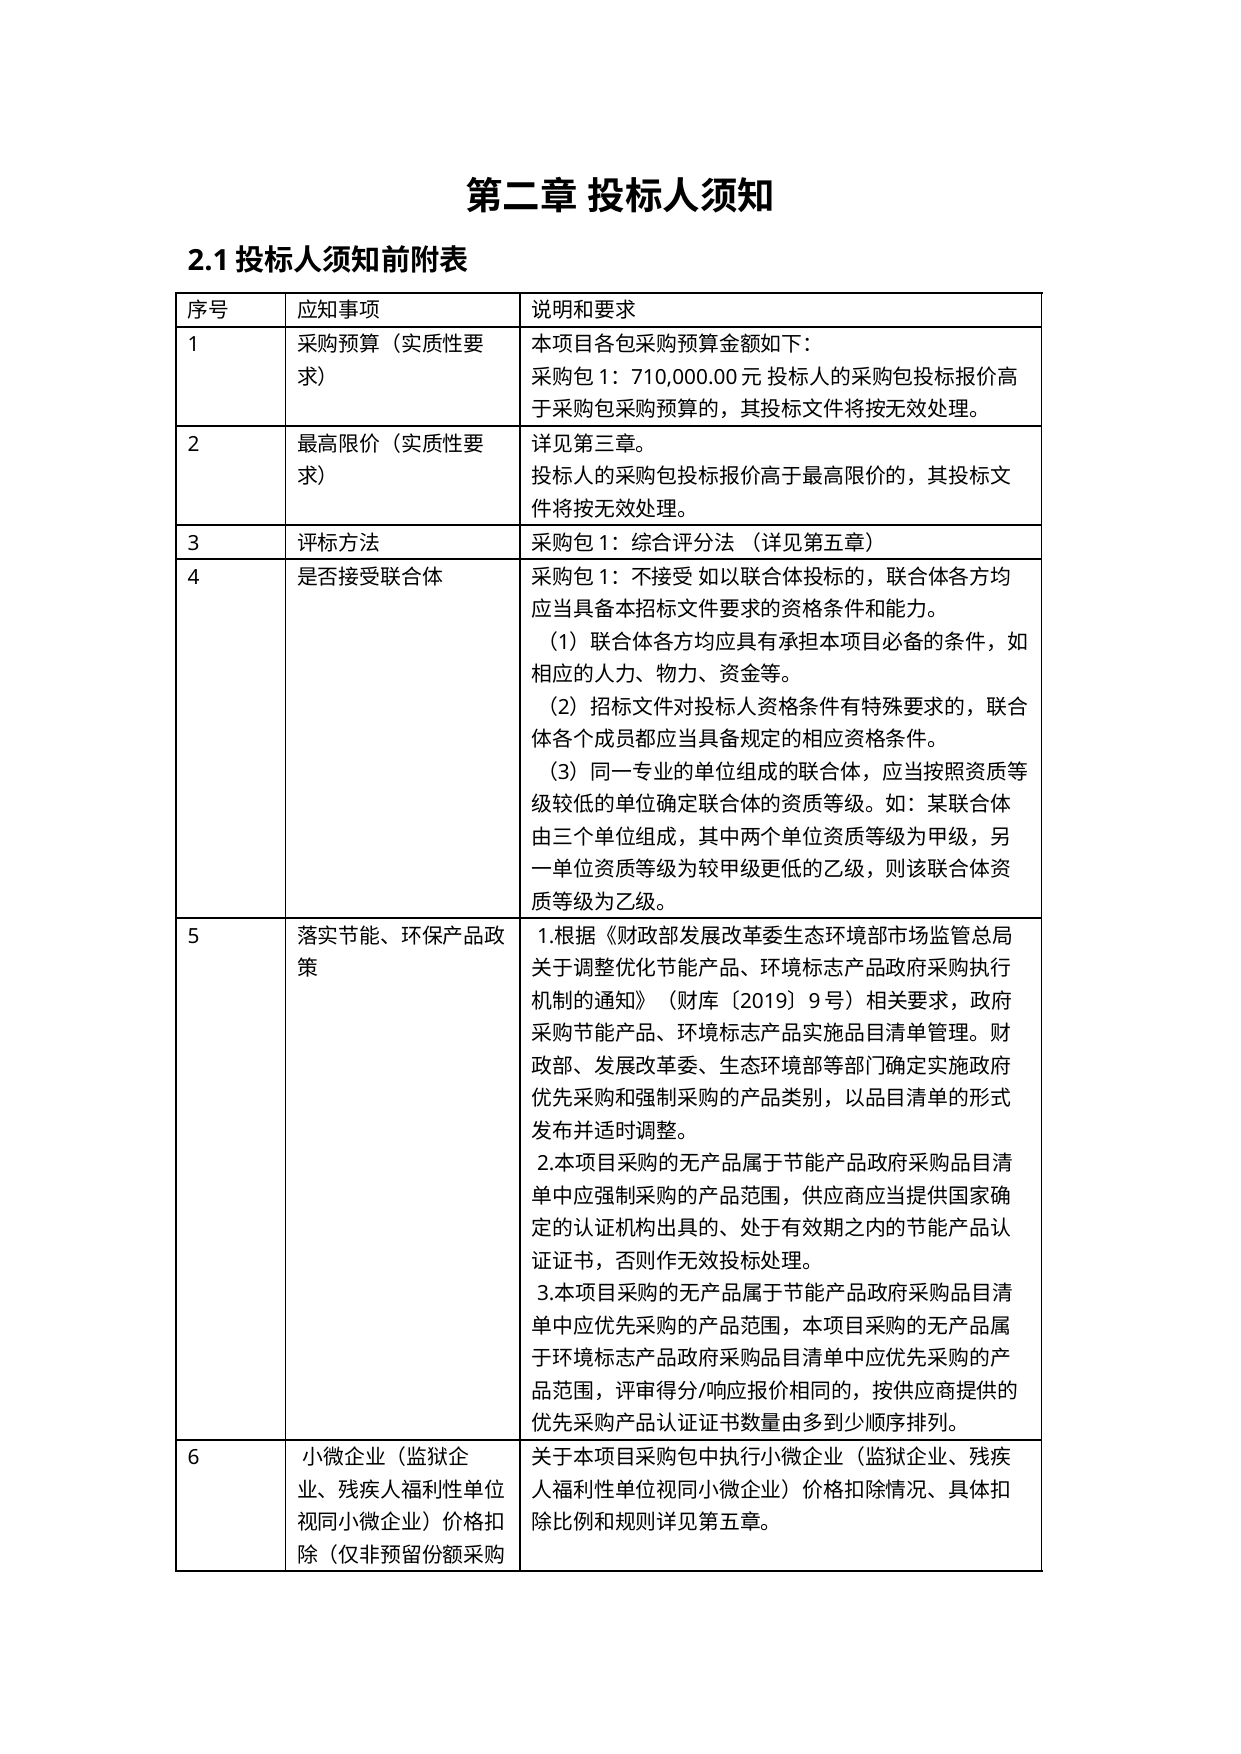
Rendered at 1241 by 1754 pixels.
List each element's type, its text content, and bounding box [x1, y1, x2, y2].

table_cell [521, 1441, 1041, 1570]
table_cell 采购预算（实质性要求） [286, 328, 519, 425]
table_cell 1.根据《财政部发展改革委生态环境部市场监管总局关于调整优化节能产品、环境标志产品政府采购执行机制的通知》（财库〔2019〕9号）相关要求，政府采购节能产品、环境标志产品实施品目清单管理。财政部、发展改革委、生态环境部等部门确定实施政府优先采购和强制采购的产品类别，以品目清单的形式发布并适时调整。 2.本项目采购的无产品属于节能产品政府采购品目清单中应强制采购的产品范围，供应商应当提供国家确定的认证机构出具的、处于有效期之内的节能产品认证证书，否则作无效投标处理。 3.本项目采购的无产品属于节能产品政府采购品目清单中应优先采购的产品范围，本项目采购的无产品属于环境标志产品政府采购品目清单中应优先采购的产品范围，评审得分/响应报价相同的，按供应商提供的优先采购产品认证证书数量由多到少顺序排列。 [521, 919, 1041, 1439]
table_cell 5 [177, 919, 285, 1439]
table_header 序号 [177, 294, 285, 326]
table_cell 是否接受联合体 [286, 560, 519, 917]
table_cell 采购包1：不接受 如以联合体投标的，联合体各方均应当具备本招标文件要求的资格条件和能力。 （1）联合体各方均应具有承担本项目必备的条件，如相应的人力、物力、资金等。 （2）招标文件对投标人资格条件有特殊要求的，联合体各个成员都应当具备规定的相应资格条件。 （3）同一专业的单位组成的联合体，应当按照资质等级较低的单位确定联合体的资质等级。如：某联合体由三个单位组成，其中两个单位资质等级为甲级，另一单位资质等级为较甲级更低的乙级，则该联合体资质等级为乙级。 [521, 560, 1041, 917]
table_cell 4 [177, 560, 285, 917]
text 第二章 投标人须知 [187, 162, 1053, 227]
table_header 应知事项 [286, 294, 519, 326]
table_cell 2 [177, 427, 285, 524]
table_cell 评标方法 [286, 526, 519, 558]
table_header 说明和要求 [521, 294, 1041, 326]
text 2.1投标人须知前附表 [187, 227, 1053, 292]
table_cell 落实节能、环保产品政策 [286, 919, 519, 1439]
table_cell 3 [177, 526, 285, 558]
table_cell 6 [177, 1441, 285, 1570]
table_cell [286, 1441, 519, 1570]
table_cell 本项目各包采购预算金额如下： 采购包1：710,000.00元 投标人的采购包投标报价高于采购包采购预算的，其投标文件将按无效处理。 [521, 328, 1041, 425]
table_cell 1 [177, 328, 285, 425]
table_cell 详见第三章。 投标人的采购包投标报价高于最高限价的，其投标文件将按无效处理。 [521, 427, 1041, 524]
table_cell 最高限价（实质性要求） [286, 427, 519, 524]
table_cell 采购包1：综合评分法 （详见第五章） [521, 526, 1041, 558]
